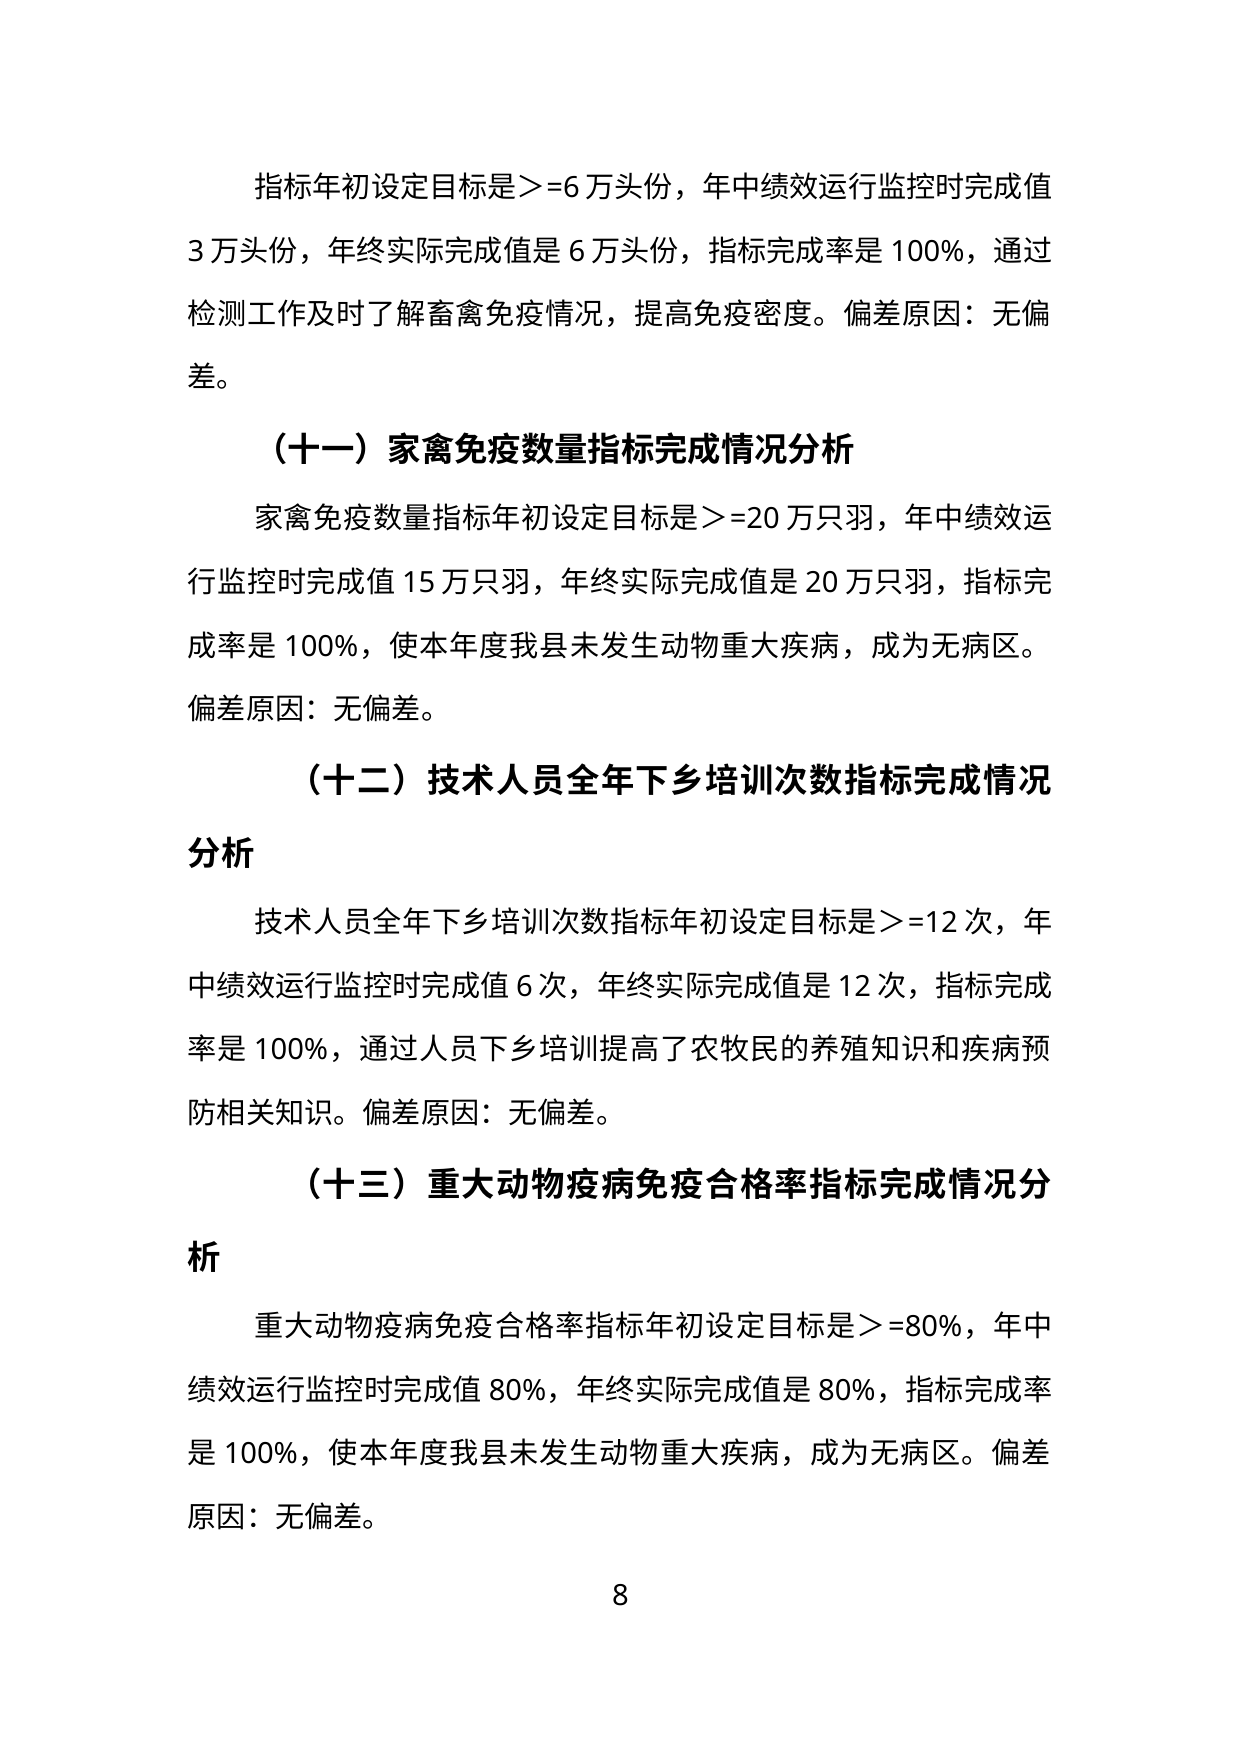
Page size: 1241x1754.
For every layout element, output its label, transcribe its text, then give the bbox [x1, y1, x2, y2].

subtitle （十三）重大动物疫病免疫合格率指标完成情况分析 [187, 1158, 1053, 1279]
text 指标年初设定目标是＞=6万头份，年中绩效运行监控时完成值3万头份，年终实际完成值是6万头份，指标完成率是100%，通过检测工作及时了解畜禽免疫情况，提高免疫密度。偏差原因：无偏差。 [187, 163, 1053, 396]
subtitle （十一）家禽免疫数量指标完成情况分析 [187, 423, 1053, 471]
text 重大动物疫病免疫合格率指标年初设定目标是＞=80%，年中绩效运行监控时完成值80%，年终实际完成值是80%，指标完成率是100%，使本年度我县未发生动物重大疾病，成为无病区。偏差原因：无偏差。 [187, 1303, 1053, 1536]
text 家禽免疫数量指标年初设定目标是＞=20万只羽，年中绩效运行监控时完成值15万只羽，年终实际完成值是20万只羽，指标完成率是100%，使本年度我县未发生动物重大疾病，成为无病区。偏差原因：无偏差。 [187, 495, 1053, 728]
subtitle （十二）技术人员全年下乡培训次数指标完成情况分析 [187, 754, 1053, 875]
text 技术人员全年下乡培训次数指标年初设定目标是＞=12次，年中绩效运行监控时完成值6次，年终实际完成值是12次，指标完成率是100%，通过人员下乡培训提高了农牧民的养殖知识和疾病预防相关知识。偏差原因：无偏差。 [187, 899, 1053, 1132]
